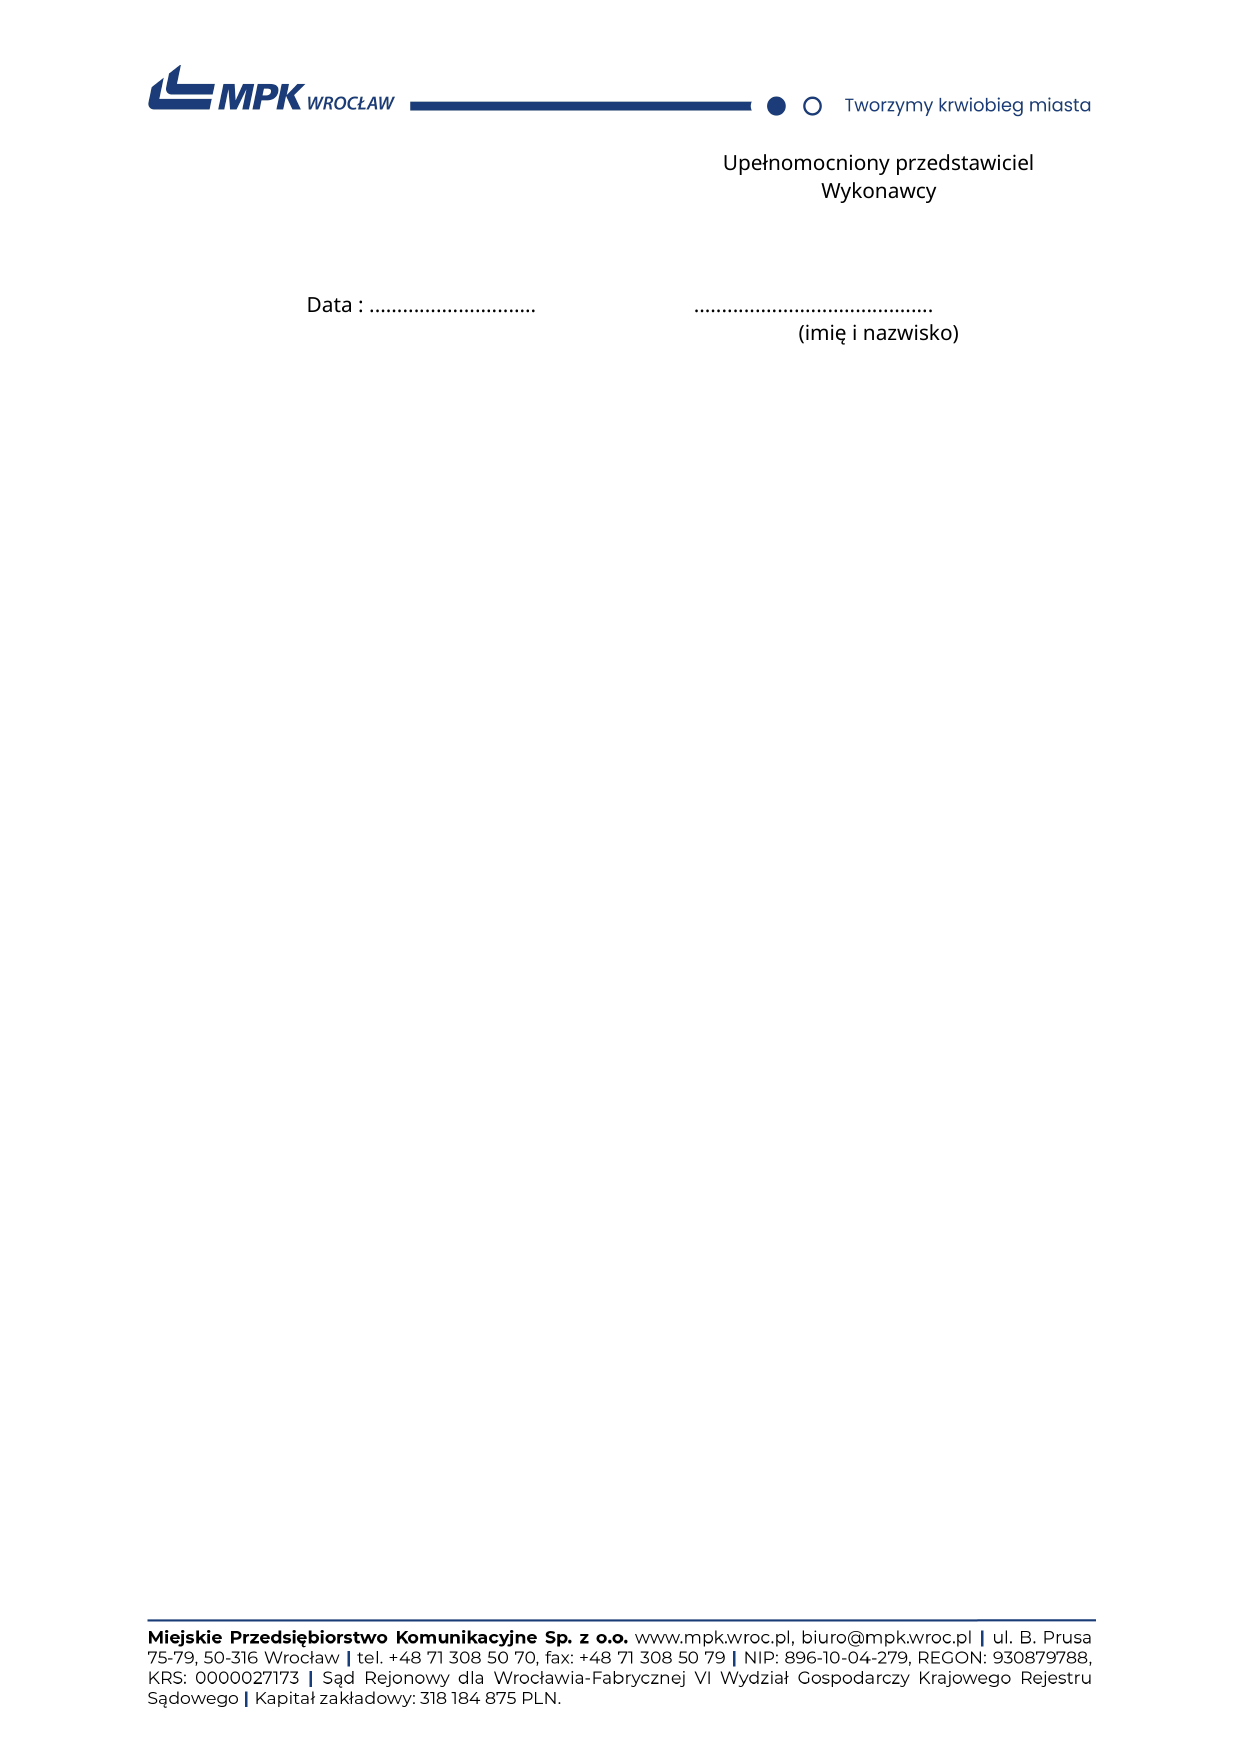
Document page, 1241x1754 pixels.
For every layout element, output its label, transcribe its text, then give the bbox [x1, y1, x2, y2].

picture [147, 65, 1092, 117]
picture [129, 1602, 1114, 1725]
text (imię i nazwisko) [591, 318, 1093, 347]
text Data : .............................. ........................................... [148, 290, 1093, 318]
text Upełnomocniony przedstawiciel [664, 148, 1093, 176]
text Wykonawcy [664, 176, 1093, 204]
